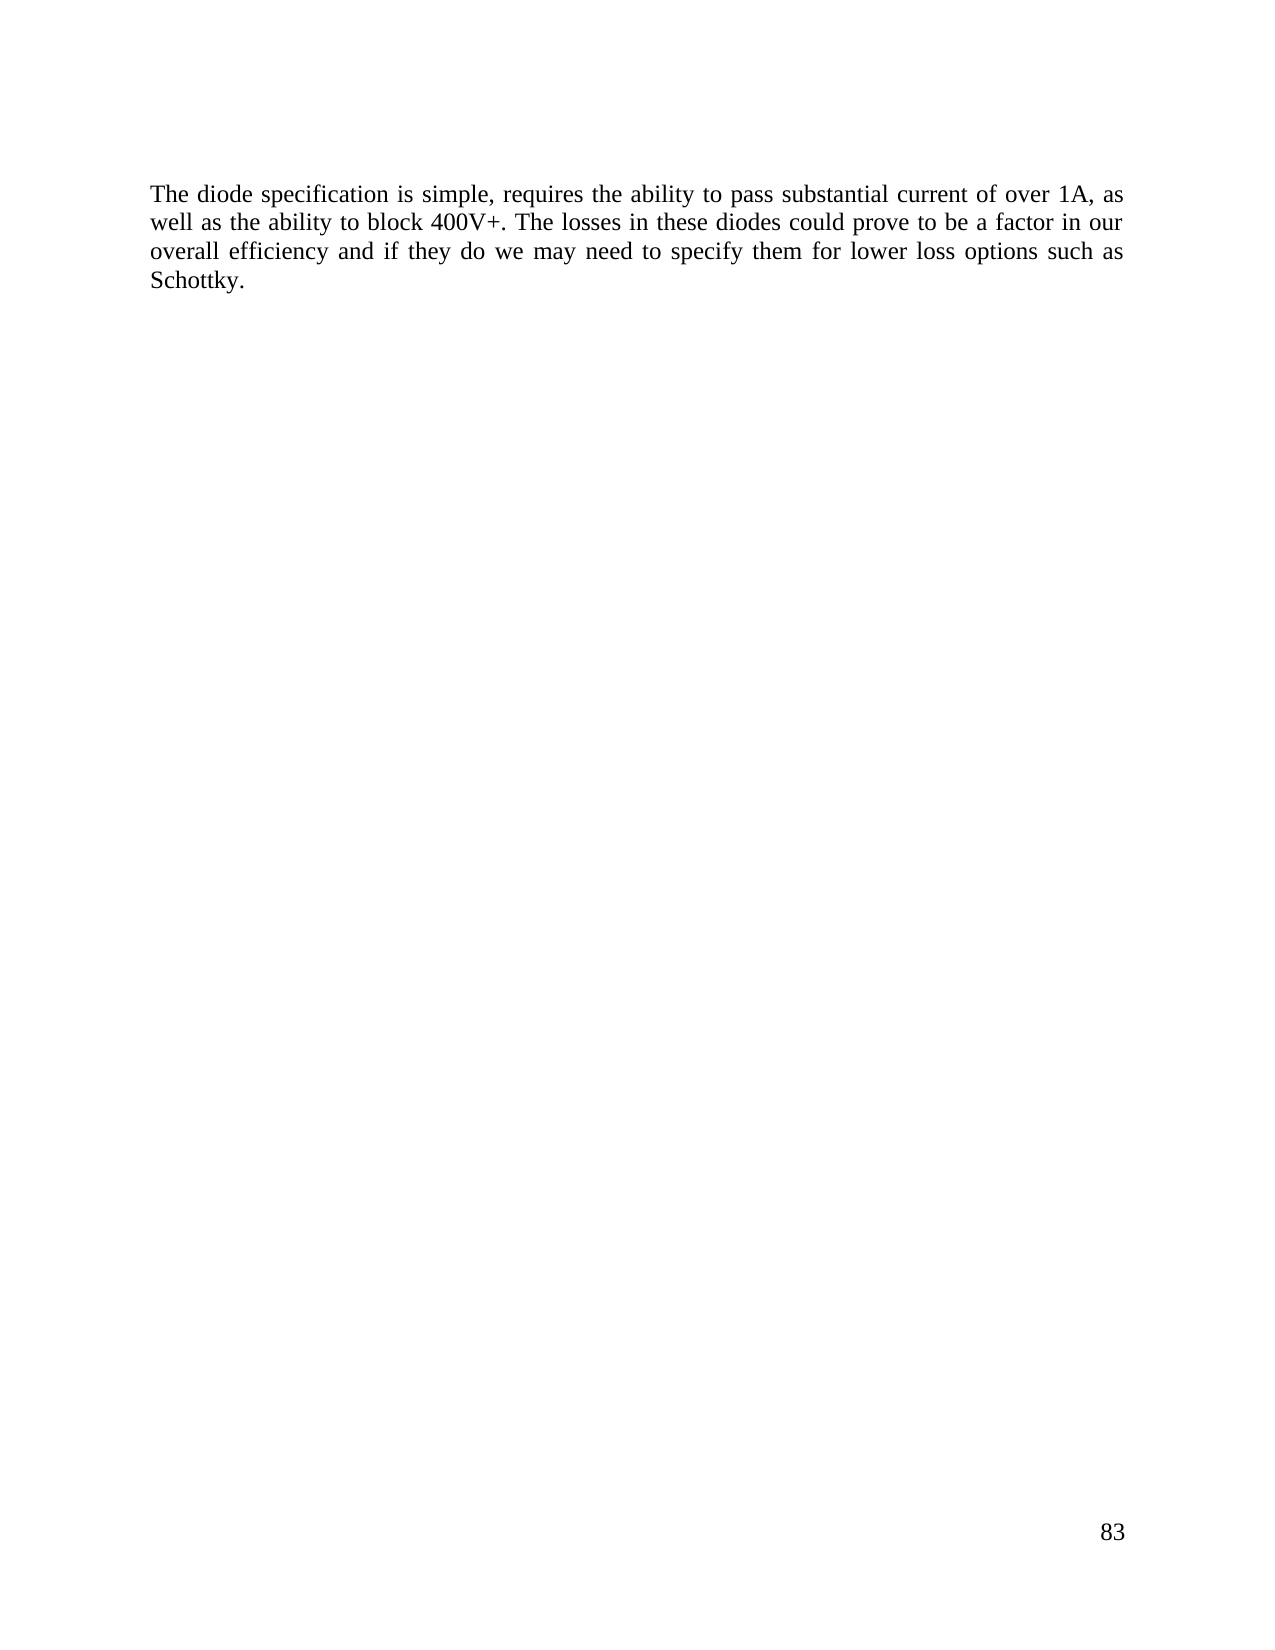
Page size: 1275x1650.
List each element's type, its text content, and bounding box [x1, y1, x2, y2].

text The diode specification is simple, requires the ability to pass substantial current of over 1A, as well as the ability to block 400V+. The losses in these diodes could prove to be a factor in our overall efficiency and if they do we may need to specify them for lower loss options such as Schottky. [150, 179, 1125, 294]
